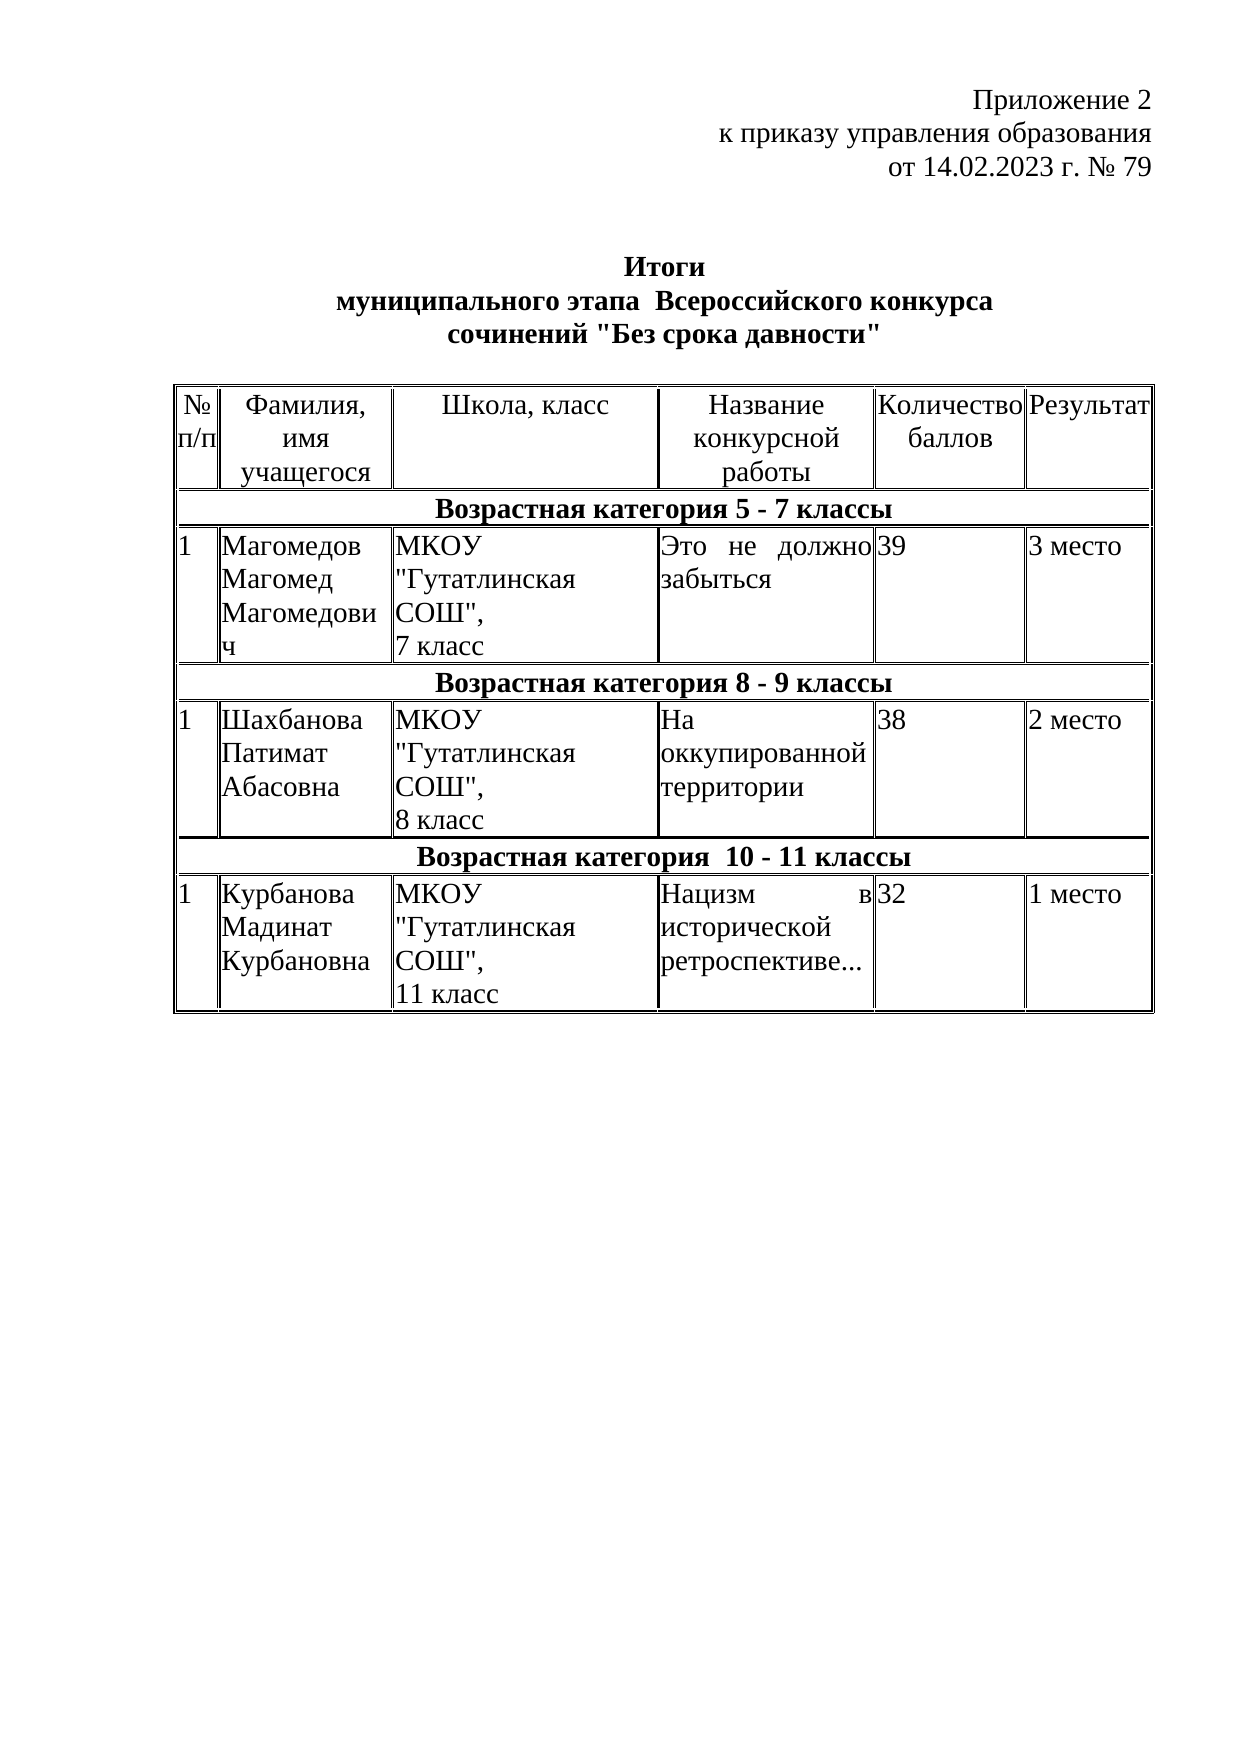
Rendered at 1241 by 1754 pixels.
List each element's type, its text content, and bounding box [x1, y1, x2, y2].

table_cell 1 [177, 699, 217, 836]
text Итоги [177, 249, 1152, 283]
table_cell 38 [876, 702, 1024, 836]
table_cell МКОУ "Гутатлинская СОШ", 7 класс [394, 528, 657, 662]
table_cell Возрастная категория 5 - 7 классы [175, 488, 1153, 524]
table_cell 1 [175, 873, 219, 1010]
table_cell 39 [876, 528, 1024, 662]
table_header Фамилия, имя учащегося [219, 387, 392, 488]
table_cell Возрастная категория 8 - 9 классы [175, 662, 1153, 698]
table_cell Нацизм в исторической ретроспективе... [658, 876, 874, 1010]
table_cell Это не должно забыться [660, 528, 873, 662]
table_cell 3 место [1027, 524, 1152, 662]
table_cell Шахбанова Патимат Абасовна [221, 702, 391, 836]
table_header Результат [1026, 387, 1151, 488]
table_cell 32 [875, 876, 1026, 1010]
text муниципального этапа Всероссийского конкурса сочинений "Без срока давности" [177, 283, 1152, 350]
table_header Количество баллов [875, 387, 1026, 488]
table_cell Курбанова Мадинат Курбановна [219, 876, 392, 1010]
table_cell 2 место [1027, 699, 1152, 836]
table_header Название конкурсной работы [658, 387, 874, 488]
table_cell МКОУ "Гутатлинская СОШ", 8 класс [394, 702, 657, 836]
text к приказу управления образования [177, 115, 1152, 149]
table_cell На оккупированной территории [660, 702, 873, 836]
table_cell МКОУ "Гутатлинская СОШ", 11 класс [393, 876, 658, 1010]
table_cell Магомедов Магомед Магомедович [221, 528, 391, 662]
table_header № п/п [175, 385, 219, 488]
table_cell 1 место [1026, 873, 1153, 1010]
table_header Школа, класс [393, 385, 658, 488]
table_cell Возрастная категория 10 - 11 классы [177, 836, 1151, 873]
text от 14.02.2023 г. № 79 [177, 149, 1152, 182]
table_cell 1 [177, 524, 217, 662]
text Приложение 2 [177, 82, 1152, 115]
